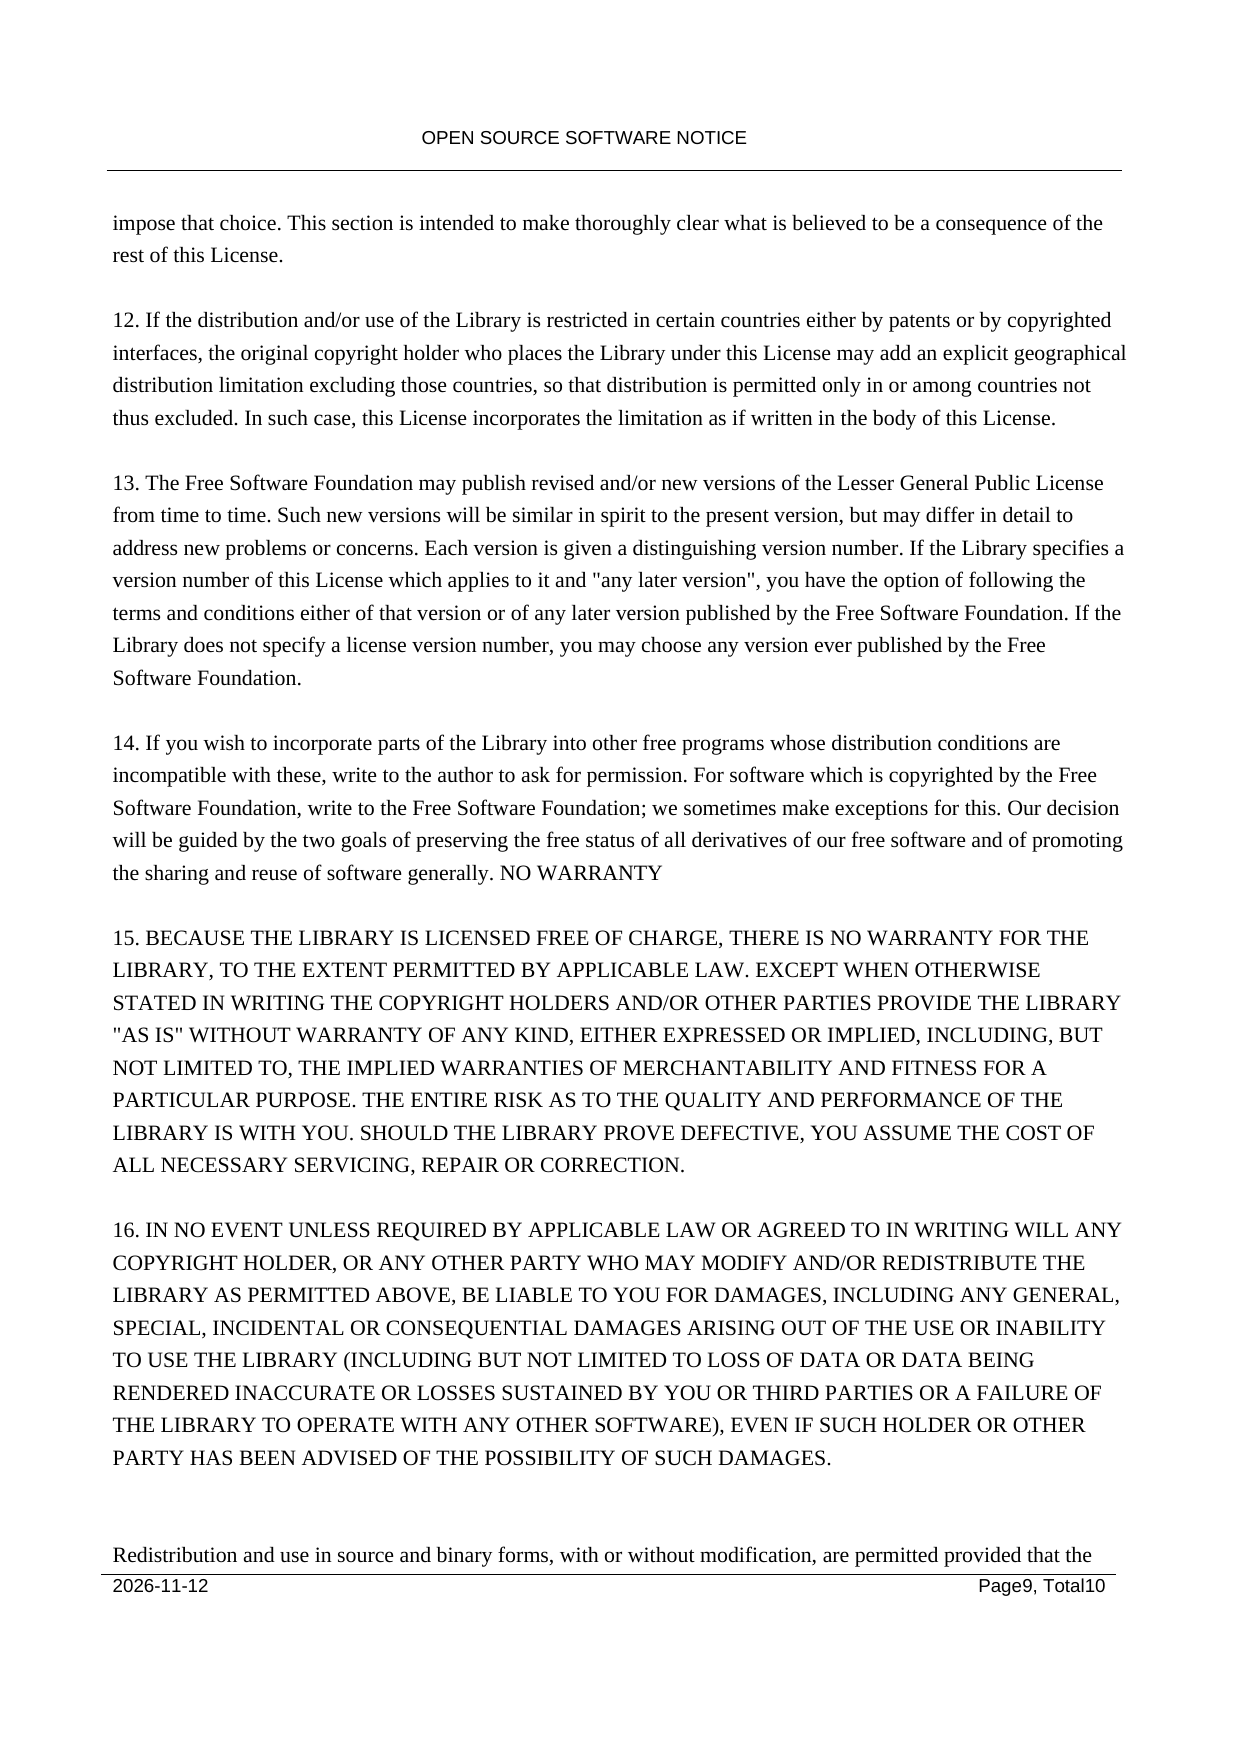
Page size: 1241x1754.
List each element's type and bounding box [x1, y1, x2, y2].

text [112, 206, 1128, 1571]
